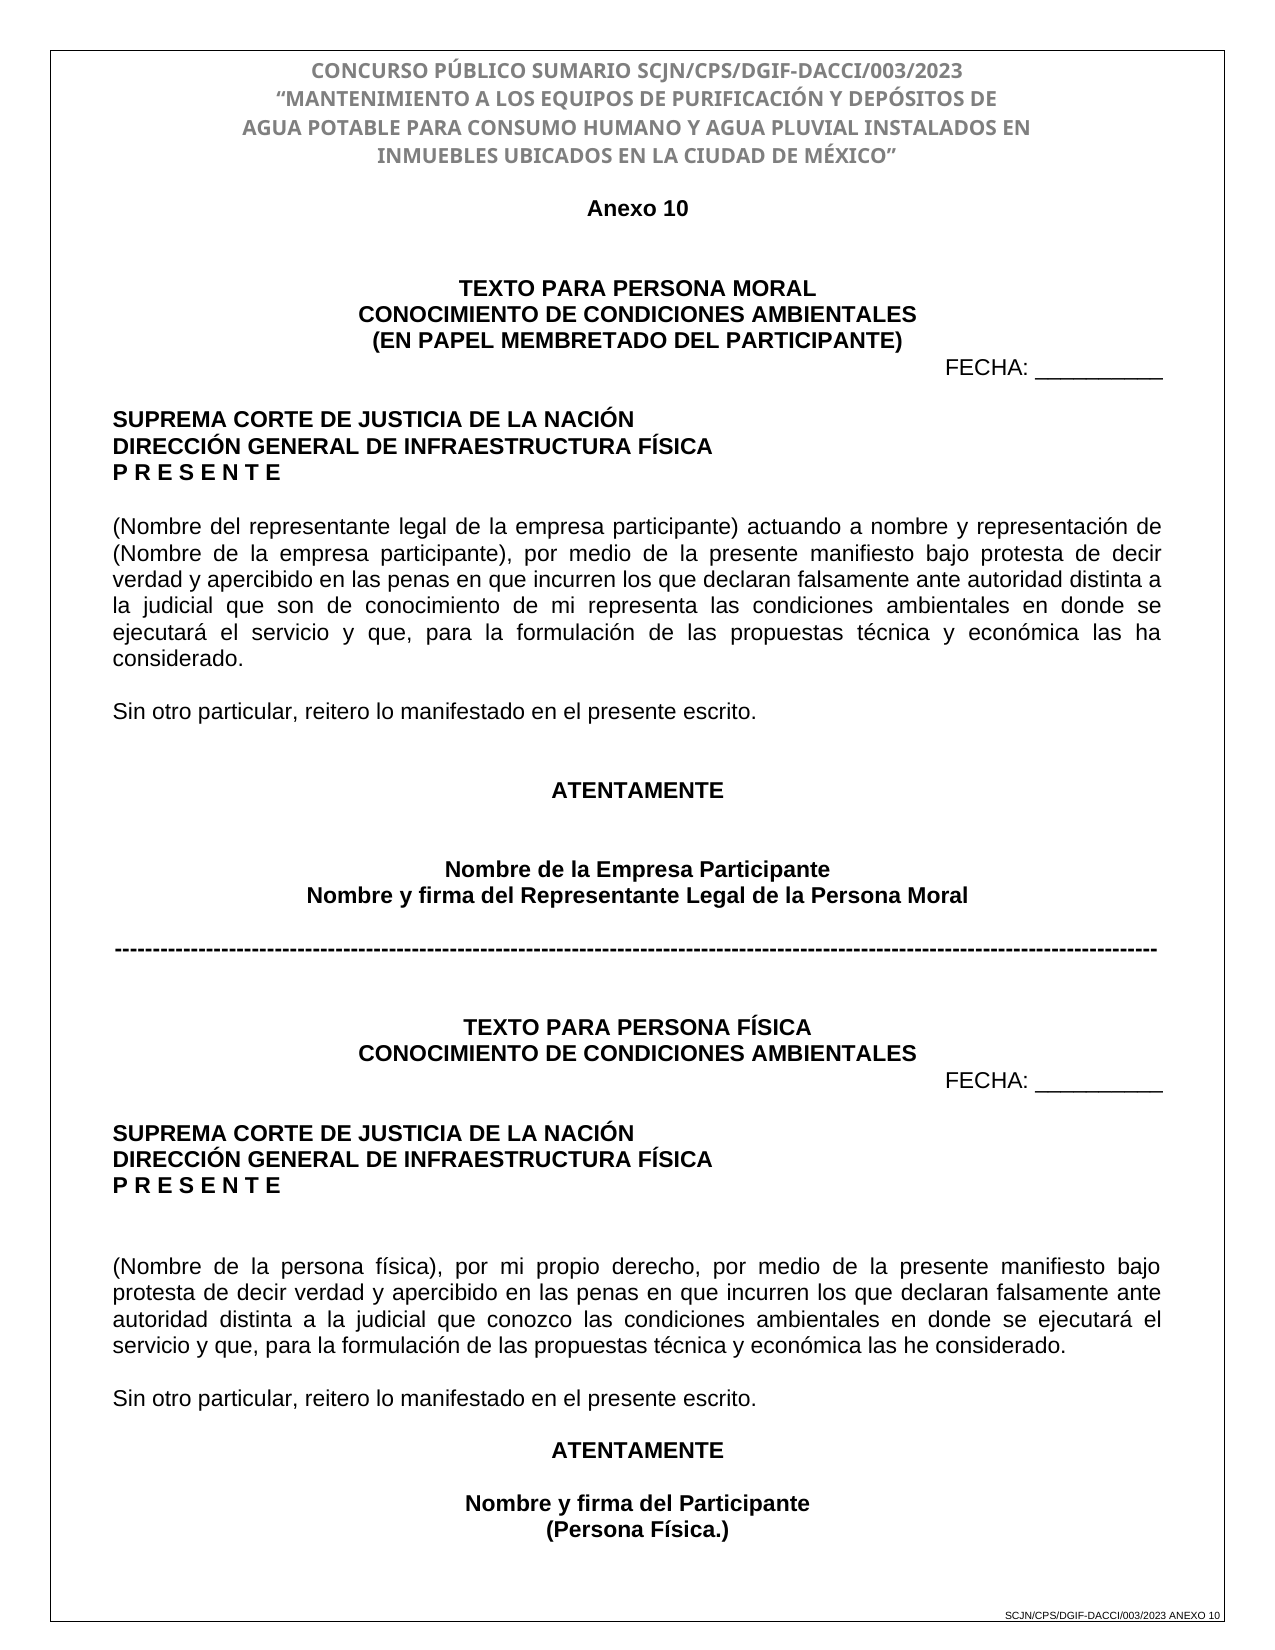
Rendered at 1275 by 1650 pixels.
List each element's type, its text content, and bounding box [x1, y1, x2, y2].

text SUPREMA CORTE DE JUSTICIA DE LA NACIÓN [112, 1119, 1162, 1146]
text Anexo 10 [112, 195, 1162, 222]
text CONOCIMIENTO DE CONDICIONES AMBIENTALES [112, 1040, 1162, 1067]
text DIRECCIÓN GENERAL DE INFRAESTRUCTURA FÍSICA [112, 1146, 1162, 1172]
text (Nombre del representante legal de la empresa participante) actuando a nombre y representación de (Nombre de la empresa participante), por medio de la presente manifiesto bajo protesta de decir verdad y apercibido en las penas en que incurren los que declaran falsamente ante autoridad distinta a la judicial que son de conocimiento de mi representa las condiciones ambientales en donde se ejecutará el servicio y que, para la formulación de las propuestas técnica y económica las ha considerado. [112, 513, 1162, 671]
text P R E S E N T E [112, 459, 1162, 485]
text Sin otro particular, reitero lo manifestado en el presente escrito. [112, 698, 1162, 724]
text FECHA: __________ [112, 1067, 1162, 1093]
text (EN PAPEL MEMBRETADO DEL PARTICIPANTE) [112, 327, 1162, 353]
text DIRECCIÓN GENERAL DE INFRAESTRUCTURA FÍSICA [112, 433, 1162, 459]
text ATENTAMENTE [112, 1437, 1162, 1464]
text CONOCIMIENTO DE CONDICIONES AMBIENTALES [112, 301, 1162, 327]
text Nombre y firma del Participante [112, 1490, 1162, 1516]
text SUPREMA CORTE DE JUSTICIA DE LA NACIÓN [112, 406, 1162, 433]
text TEXTO PARA PERSONA MORAL [112, 274, 1162, 301]
text (Nombre de la persona física), por mi propio derecho, por medio de la presente manifiesto bajo protesta de decir verdad y apercibido en las penas en que incurren los que declaran falsamente ante autoridad distinta a la judicial que conozco las condiciones ambientales en donde se ejecutará el servicio y que, para la formulación de las propuestas técnica y económica las he considerado. [112, 1253, 1162, 1358]
text Sin otro particular, reitero lo manifestado en el presente escrito. [112, 1385, 1162, 1411]
text ATENTAMENTE [112, 777, 1162, 803]
text P R E S E N T E [112, 1172, 1162, 1198]
text Nombre de la Empresa Participante [112, 856, 1162, 882]
text (Persona Física.) [112, 1516, 1162, 1543]
text Nombre y firma del Representante Legal de la Persona Moral [112, 882, 1162, 909]
text TEXTO PARA PERSONA FÍSICA [112, 1014, 1162, 1040]
text FECHA: __________ [112, 353, 1162, 380]
text ----------------------------------------------------------------------------------------------------------------------------------------- [112, 935, 1162, 961]
